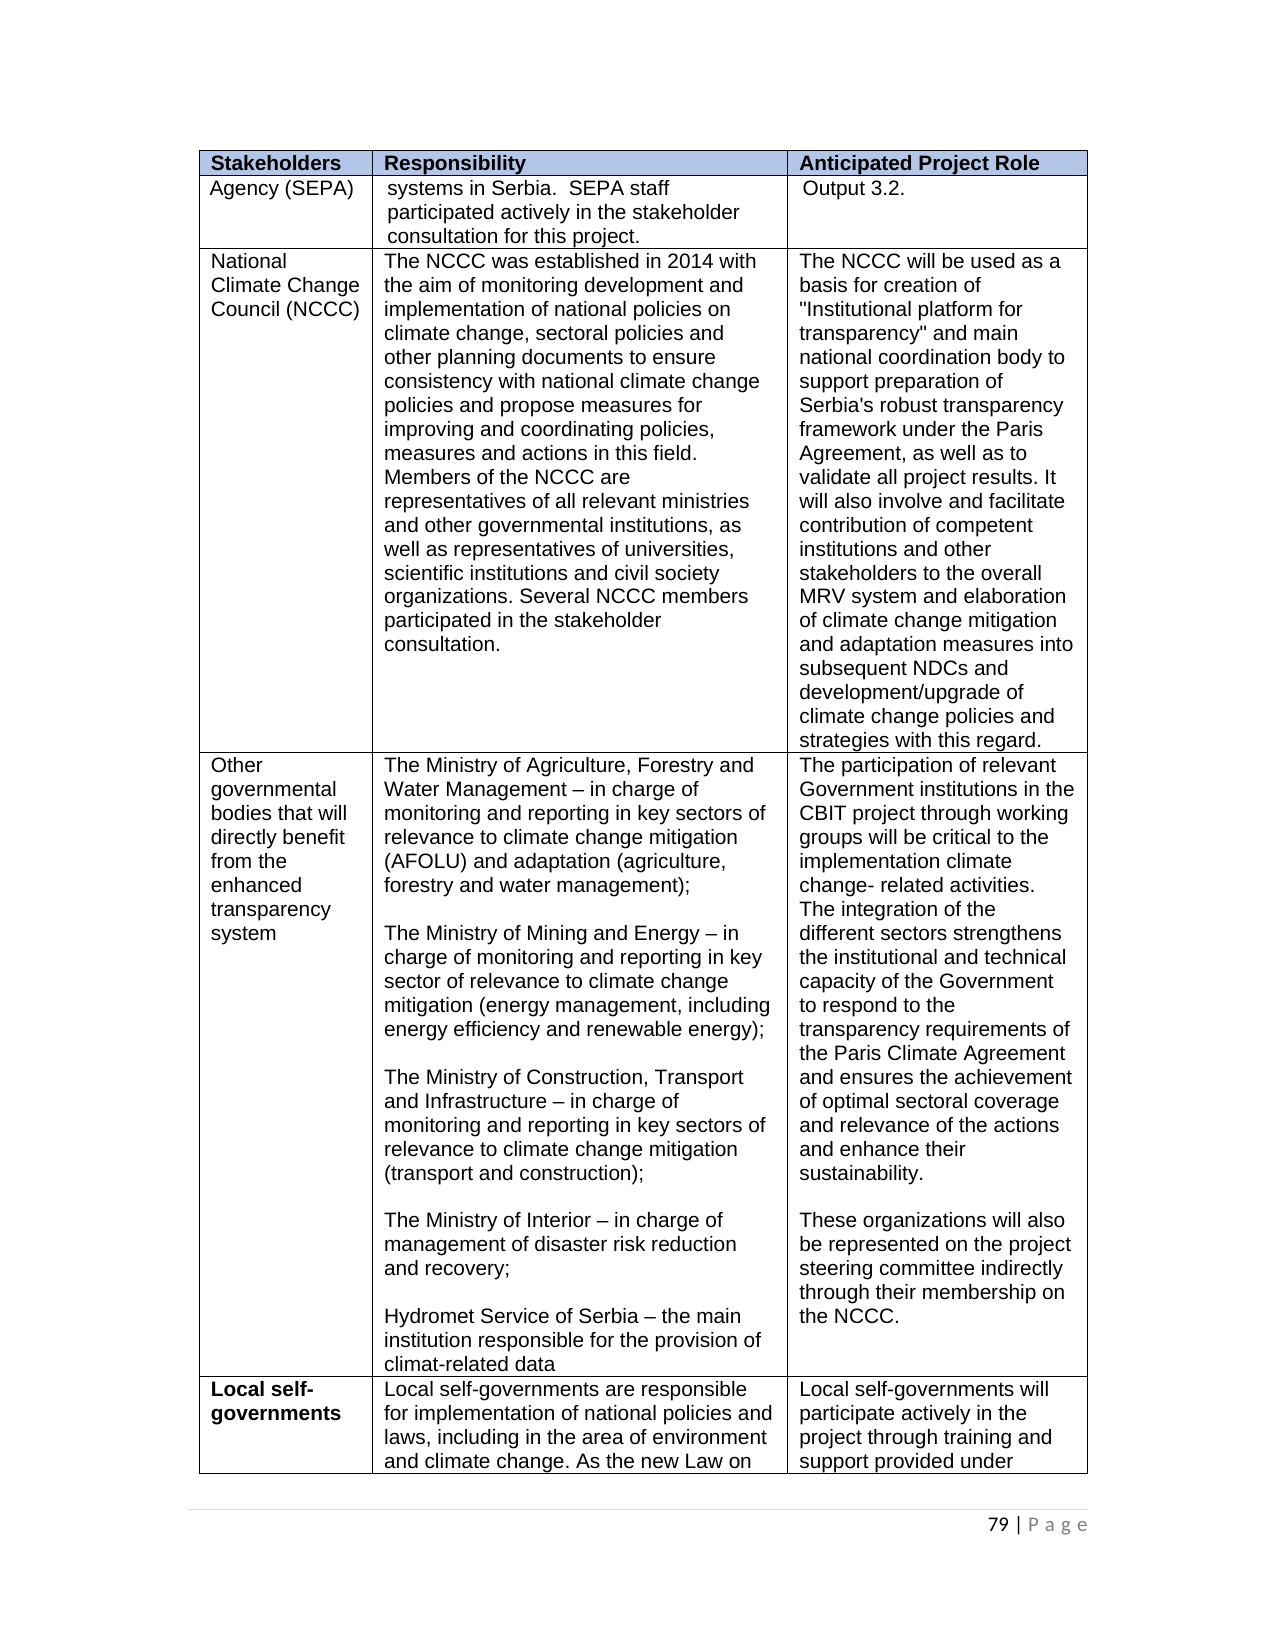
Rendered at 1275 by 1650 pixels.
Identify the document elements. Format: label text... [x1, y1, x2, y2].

table_header Stakeholders [200, 151, 372, 175]
table_header Anticipated Project Role [788, 151, 1087, 175]
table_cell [373, 176, 787, 248]
table_cell The NCCC will be used as a basis for creation of "Institutional platform for transparency" and main national coordination body to support preparation of Serbia's robust transparency framework under the Paris Agreement, as well as to validate all project results. It will also involve and facilitate contribution of competent institutions and other stakeholders to the overall MRV system and elaboration of climate change mitigation and adaptation measures into subsequent NDCs and development/upgrade of climate change policies and strategies with this regard. [788, 249, 1087, 752]
table_cell The Ministry of Agriculture, Forestry and Water Management – in charge of monitoring and reporting in key sectors of relevance to climate change mitigation (AFOLU) and adaptation (agriculture, forestry and water management); The Ministry of Mining and Energy – in charge of monitoring and reporting in key sector of relevance to climate change mitigation (energy management, including energy efficiency and renewable energy); The Ministry of Construction, Transport and Infrastructure – in charge of monitoring and reporting in key sectors of relevance to climate change mitigation (transport and construction); The Ministry of Interior – in charge of management of disaster risk reduction and recovery; Hydromet Service of Serbia – the main institution responsible for the provision of climat-related data [373, 753, 787, 1376]
table_header Responsibility [373, 151, 787, 175]
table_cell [788, 1377, 1087, 1473]
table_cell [200, 176, 372, 248]
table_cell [373, 1377, 787, 1473]
table_cell Local self-governments [200, 1377, 372, 1473]
table_cell The NCCC was established in 2014 with the aim of monitoring development and implementation of national policies on climate change, sectoral policies and other planning documents to ensure consistency with national climate change policies and propose measures for improving and coordinating policies, measures and actions in this field. Members of the NCCC are representatives of all relevant ministries and other governmental institutions, as well as representatives of universities, scientific institutions and civil society organizations. Several NCCC members participated in the stakeholder consultation. [373, 249, 787, 752]
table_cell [788, 176, 1087, 248]
table_cell The participation of relevant Government institutions in the CBIT project through working groups will be critical to the implementation climate change- related activities. The integration of the different sectors strengthens the institutional and technical capacity of the Government to respond to the transparency requirements of the Paris Climate Agreement and ensures the achievement of optimal sectoral coverage and relevance of the actions and enhance their sustainability. These organizations will also be represented on the project steering committee indirectly through their membership on the NCCC. [788, 753, 1087, 1376]
table_cell National Climate Change Council (NCCC) [200, 249, 372, 752]
table_cell Other governmental bodies that will directly benefit from the enhanced transparency system [200, 753, 372, 1376]
